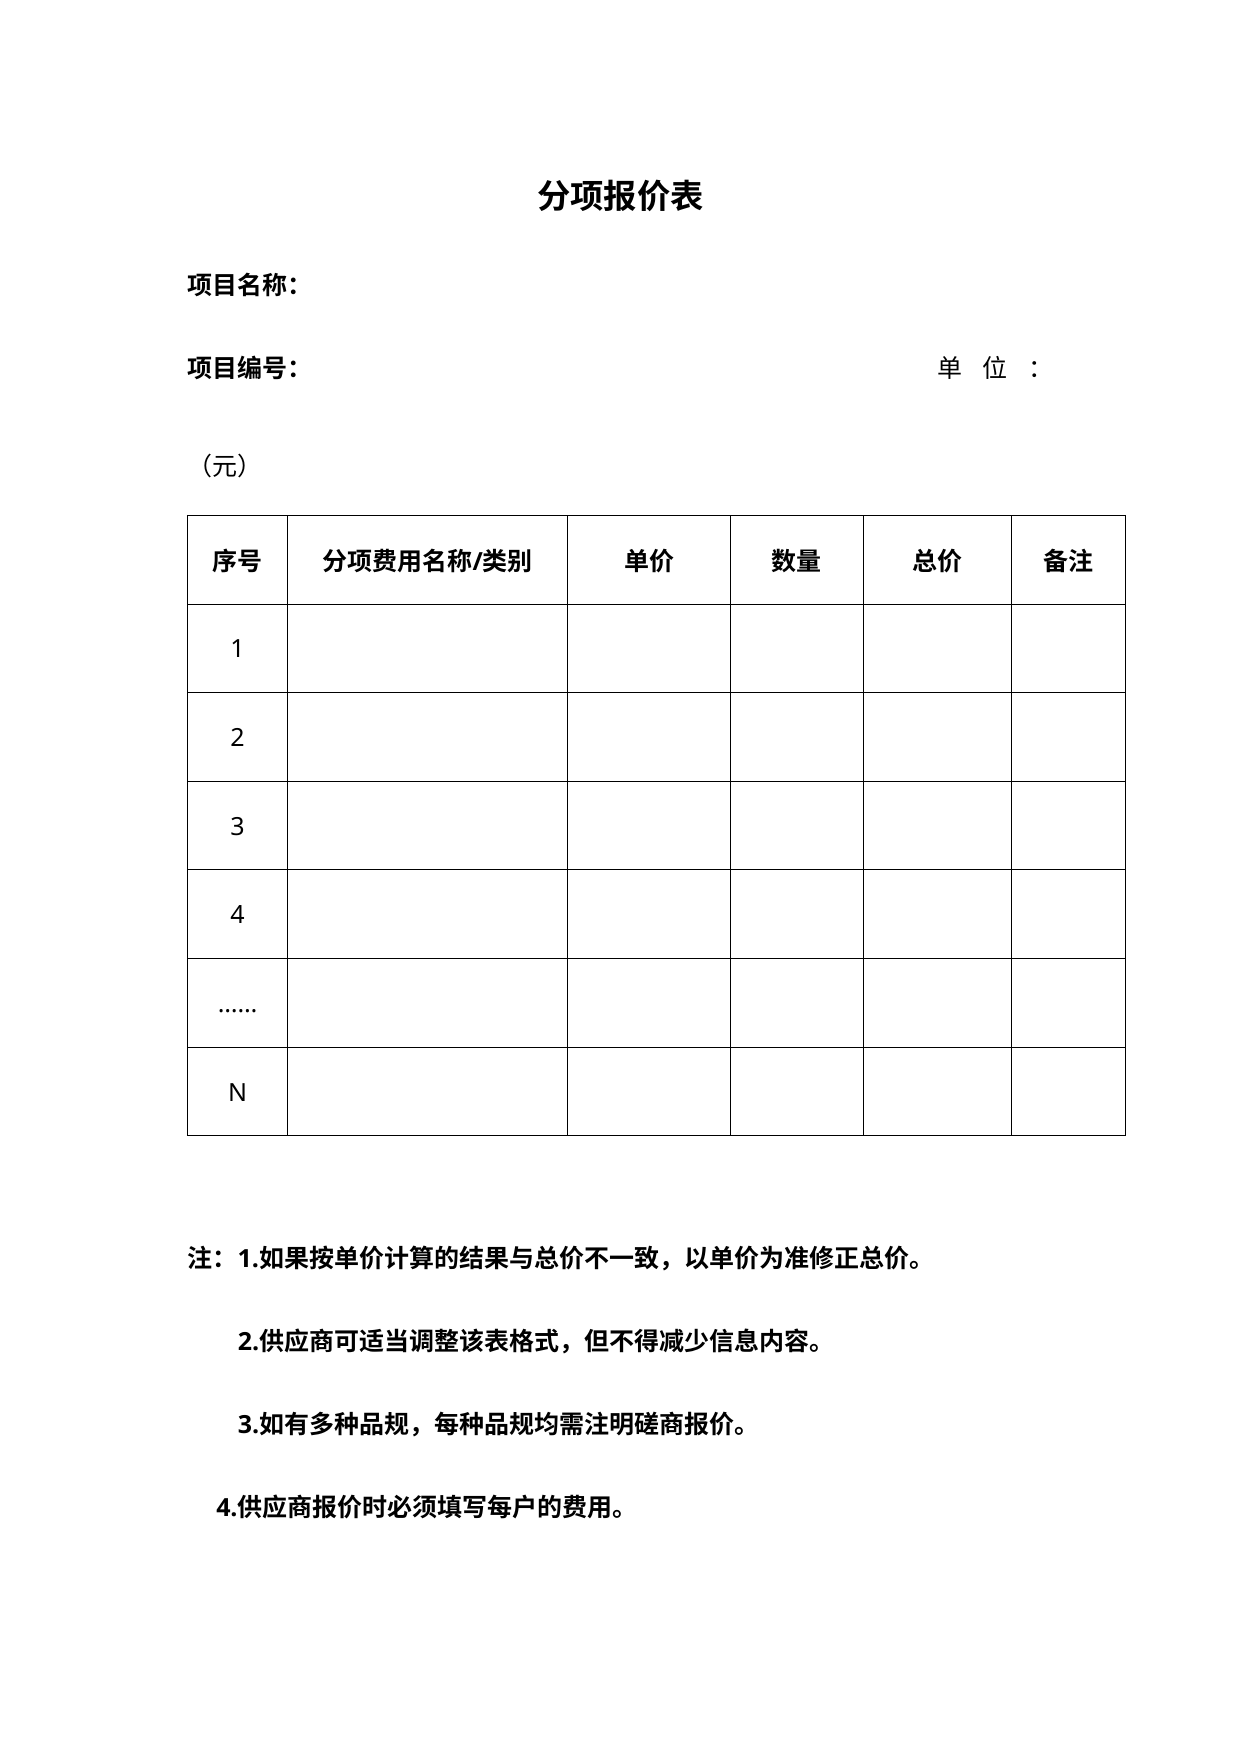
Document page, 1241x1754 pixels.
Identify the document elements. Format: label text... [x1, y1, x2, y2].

text 注：1.如果按单价计算的结果与总价不一致，以单价为准修正总价。 [187, 1224, 1053, 1289]
table_cell N [188, 1048, 287, 1135]
table_cell [568, 959, 730, 1047]
text 4.供应商报价时必须填写每户的费用。 [187, 1473, 1053, 1538]
table_cell [568, 870, 730, 958]
table_header 序号 [188, 516, 287, 603]
subtitle 分项报价表 [187, 162, 1053, 227]
table_cell [731, 782, 863, 869]
table_cell [1012, 605, 1125, 692]
text 3.如有多种品规，每种品规均需注明磋商报价。 [187, 1390, 1053, 1455]
table_cell [288, 870, 567, 958]
table_cell [864, 605, 1011, 692]
table_header 备注 [1012, 516, 1125, 603]
table_cell [288, 1048, 567, 1135]
table_cell [1012, 870, 1125, 958]
table_cell [864, 1048, 1011, 1135]
table_header 数量 [731, 516, 863, 603]
text 项目编号： 单位：（元） [187, 334, 1053, 497]
table_cell [568, 1048, 730, 1135]
table_cell [864, 693, 1011, 781]
table_cell [731, 1048, 863, 1135]
table_cell [288, 959, 567, 1047]
table_cell [1012, 693, 1125, 781]
text 2.供应商可适当调整该表格式，但不得减少信息内容。 [187, 1307, 1053, 1372]
table_cell [288, 782, 567, 869]
table_cell …… [188, 959, 287, 1047]
table_cell [864, 959, 1011, 1047]
table_cell [1012, 1048, 1125, 1135]
table_cell [864, 782, 1011, 869]
table_cell [731, 693, 863, 781]
text 项目名称： [187, 251, 1053, 316]
table_header 总价 [864, 516, 1011, 603]
table_cell [1012, 959, 1125, 1047]
table_header 分项费用名称/类别 [288, 516, 567, 603]
table_cell [1012, 782, 1125, 869]
table_cell [864, 870, 1011, 958]
table_cell [731, 870, 863, 958]
table_cell [731, 959, 863, 1047]
table_cell [568, 605, 730, 692]
table_cell [731, 605, 863, 692]
table_header 单价 [568, 516, 730, 603]
table_cell 3 [188, 782, 287, 869]
table_cell 2 [188, 693, 287, 781]
table_cell 4 [188, 870, 287, 958]
table_cell [288, 605, 567, 692]
table_cell [288, 693, 567, 781]
table_cell [568, 782, 730, 869]
table_cell 1 [188, 605, 287, 692]
table_cell [568, 693, 730, 781]
